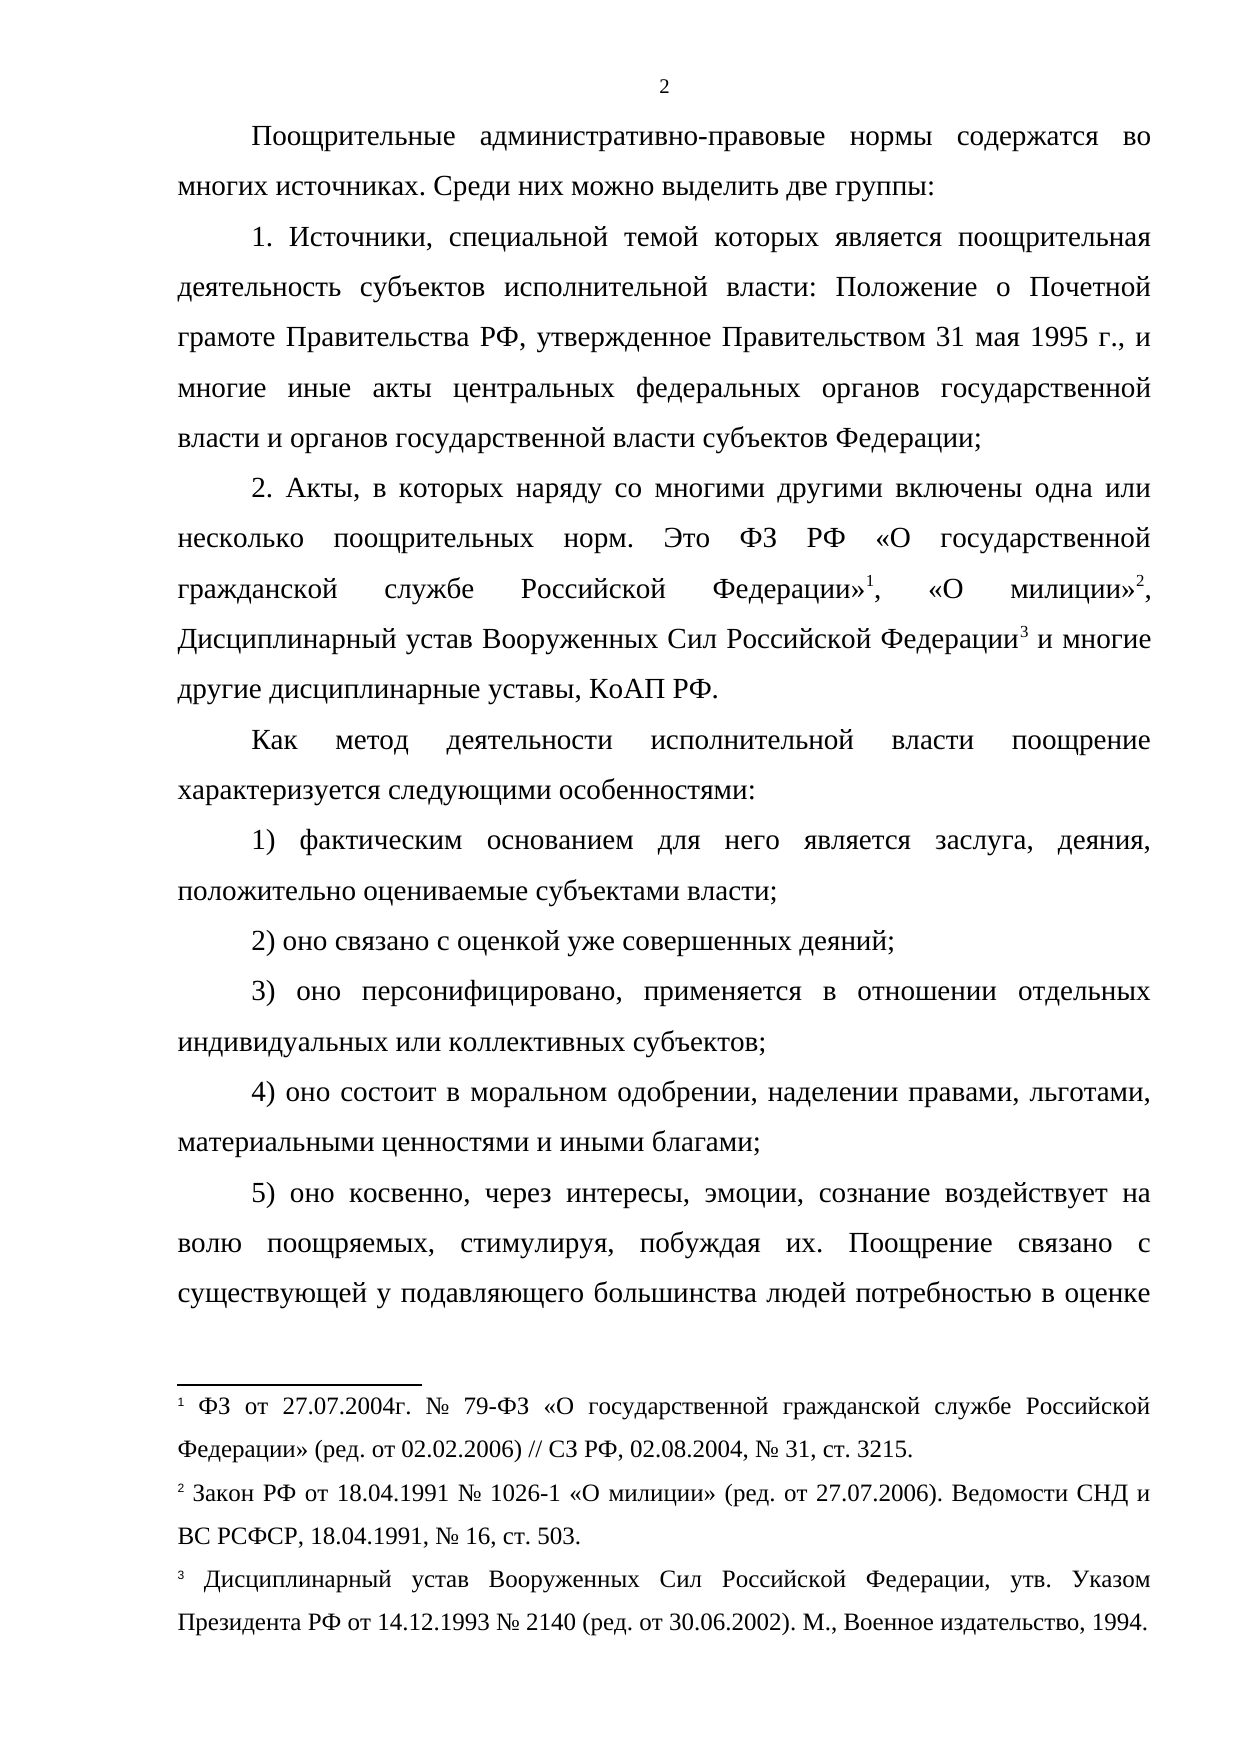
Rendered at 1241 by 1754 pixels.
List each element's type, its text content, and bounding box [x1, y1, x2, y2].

text 1) фактическим основанием для него является заслуга, деяния, положительно оцениваемые субъектами власти; [177, 822, 1152, 906]
text Поощрительные административно-правовые нормы содержатся во многих источниках. Среди них можно выделить две группы: [177, 118, 1152, 202]
text 2. Акты, в которых наряду со многими другими включены одна или несколько поощрительных норм. Это ФЗ РФ «О государственной гражданской службе Российской Федерации», «О милиции», Дисциплинарный устав Вооруженных Сил Российской Федерации и многие другие дисциплинарные уставы, КоАП РФ. [177, 470, 1152, 705]
text 1. Источники, специальной темой которых является поощрительная деятельность субъектов исполнительной власти: Положение о Почетной грамоте Правительства РФ, утвержденное Правительством 31 мая ., и многие иные акты центральных федеральных органов государственной власти и органов государственной власти субъектов Федерации; [177, 219, 1152, 453]
text 2) оно связано с оценкой уже совершенных деяний; [177, 923, 1152, 957]
text 3) оно персонифицировано, применяется в отношении отдельных индивидуальных или коллективных субъектов; [177, 973, 1152, 1057]
text 4) оно состоит в моральном одобрении, наделении правами, льготами, материальными ценностями и иными благами; [177, 1074, 1152, 1158]
text Как метод деятельности исполнительной власти поощрение характеризуется следующими особенностями: [177, 722, 1152, 806]
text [177, 1175, 1152, 1309]
